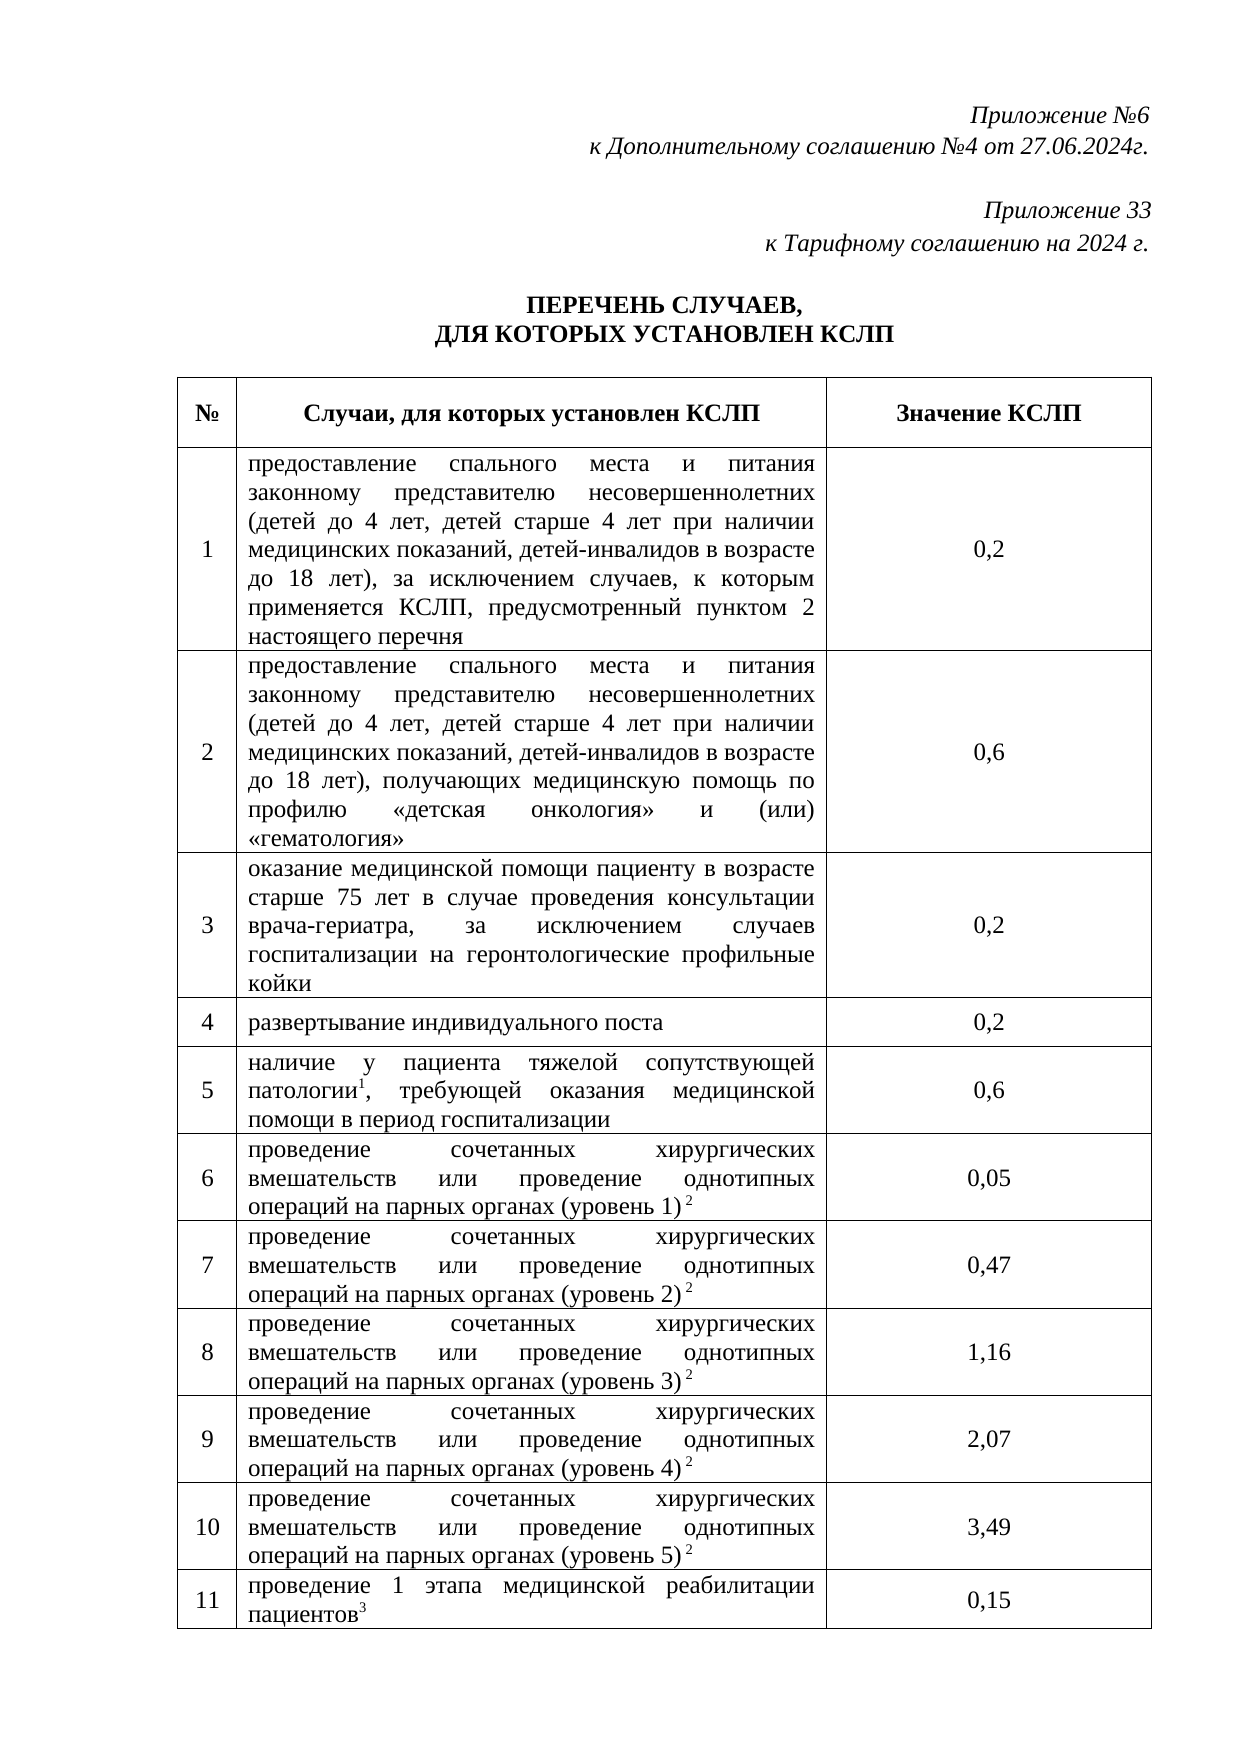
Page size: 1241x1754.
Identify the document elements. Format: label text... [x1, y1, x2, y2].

text к Дополнительному соглашению №4 от 27.06.2024г. [177, 131, 1152, 160]
text ДЛЯ КОТОРЫХ УСТАНОВЛЕН КСЛП [177, 319, 1152, 348]
table_cell проведение сочетанных хирургических вмешательств или проведение однотипных операций на парных органах (уровень 2) 2 [237, 1221, 826, 1307]
table_cell 2,07 [827, 1396, 1151, 1482]
table_cell предоставление спального места и питания законному представителю несовершеннолетних (детей до 4 лет, детей старше 4 лет при наличии медицинских показаний, детей-инвалидов в возрасте до 18 лет), за исключением случаев, к которым применяется КСЛП, предусмотренный пунктом 2 настоящего перечня [237, 448, 826, 649]
table_cell проведение сочетанных хирургических вмешательств или проведение однотипных операций на парных органах (уровень 5) 2 [237, 1483, 826, 1569]
table_cell проведение сочетанных хирургических вмешательств или проведение однотипных операций на парных органах (уровень 1) 2 [237, 1134, 826, 1220]
table_cell 11 [178, 1570, 236, 1628]
table_cell 9 [178, 1396, 236, 1482]
text Приложение №6 [177, 100, 1152, 129]
table_cell 5 [178, 1047, 236, 1133]
table_cell 0,05 [827, 1134, 1151, 1220]
table_cell 0,2 [827, 853, 1151, 997]
table_cell проведение сочетанных хирургических вмешательств или проведение однотипных операций на парных органах (уровень 3) 2 [237, 1309, 826, 1395]
table_cell 10 [178, 1483, 236, 1569]
table_cell 6 [178, 1134, 236, 1220]
table_cell 4 [178, 998, 236, 1046]
table_cell 3,49 [827, 1483, 1151, 1569]
table_cell 0,15 [827, 1570, 1151, 1628]
table_cell 1,16 [827, 1309, 1151, 1395]
table_cell 8 [178, 1309, 236, 1395]
table_cell 0,2 [827, 448, 1151, 649]
table_header № [178, 378, 236, 447]
table_cell 0,2 [827, 998, 1151, 1046]
table_cell 2 [178, 651, 236, 852]
table_cell предоставление спального места и питания законному представителю несовершеннолетних (детей до 4 лет, детей старше 4 лет при наличии медицинских показаний, детей-инвалидов в возрасте до 18 лет), получающих медицинскую помощь по профилю «детская онкология» и (или) «гематология» [237, 651, 826, 852]
table_header Случаи, для которых установлен КСЛП [237, 378, 826, 447]
table_cell 3 [178, 853, 236, 997]
text ПЕРЕЧЕНЬ СЛУЧАЕВ, [177, 290, 1152, 319]
text к Тарифному соглашению на 2024 г. [177, 228, 1152, 257]
table_cell 7 [178, 1221, 236, 1307]
table_cell 0,6 [827, 1047, 1151, 1133]
table_header Значение КСЛП [827, 378, 1151, 447]
table_cell 0,47 [827, 1221, 1151, 1307]
table_cell наличие у пациента тяжелой сопутствующей патологии1, требующей оказания медицинской помощи в период госпитализации [237, 1047, 826, 1133]
table_cell развертывание индивидуального поста [237, 998, 826, 1046]
table_cell 1 [178, 448, 236, 649]
table_cell 0,6 [827, 651, 1151, 852]
table_cell оказание медицинской помощи пациенту в возрасте старше 75 лет в случае проведения консультации врача-гериатра, за исключением случаев госпитализации на геронтологические профильные койки [237, 853, 826, 997]
table_cell проведение сочетанных хирургических вмешательств или проведение однотипных операций на парных органах (уровень 4) 2 [237, 1396, 826, 1482]
text Приложение 33 [177, 196, 1152, 224]
table_cell проведение 1 этапа медицинской реабилитации пациентов3 [237, 1570, 826, 1628]
